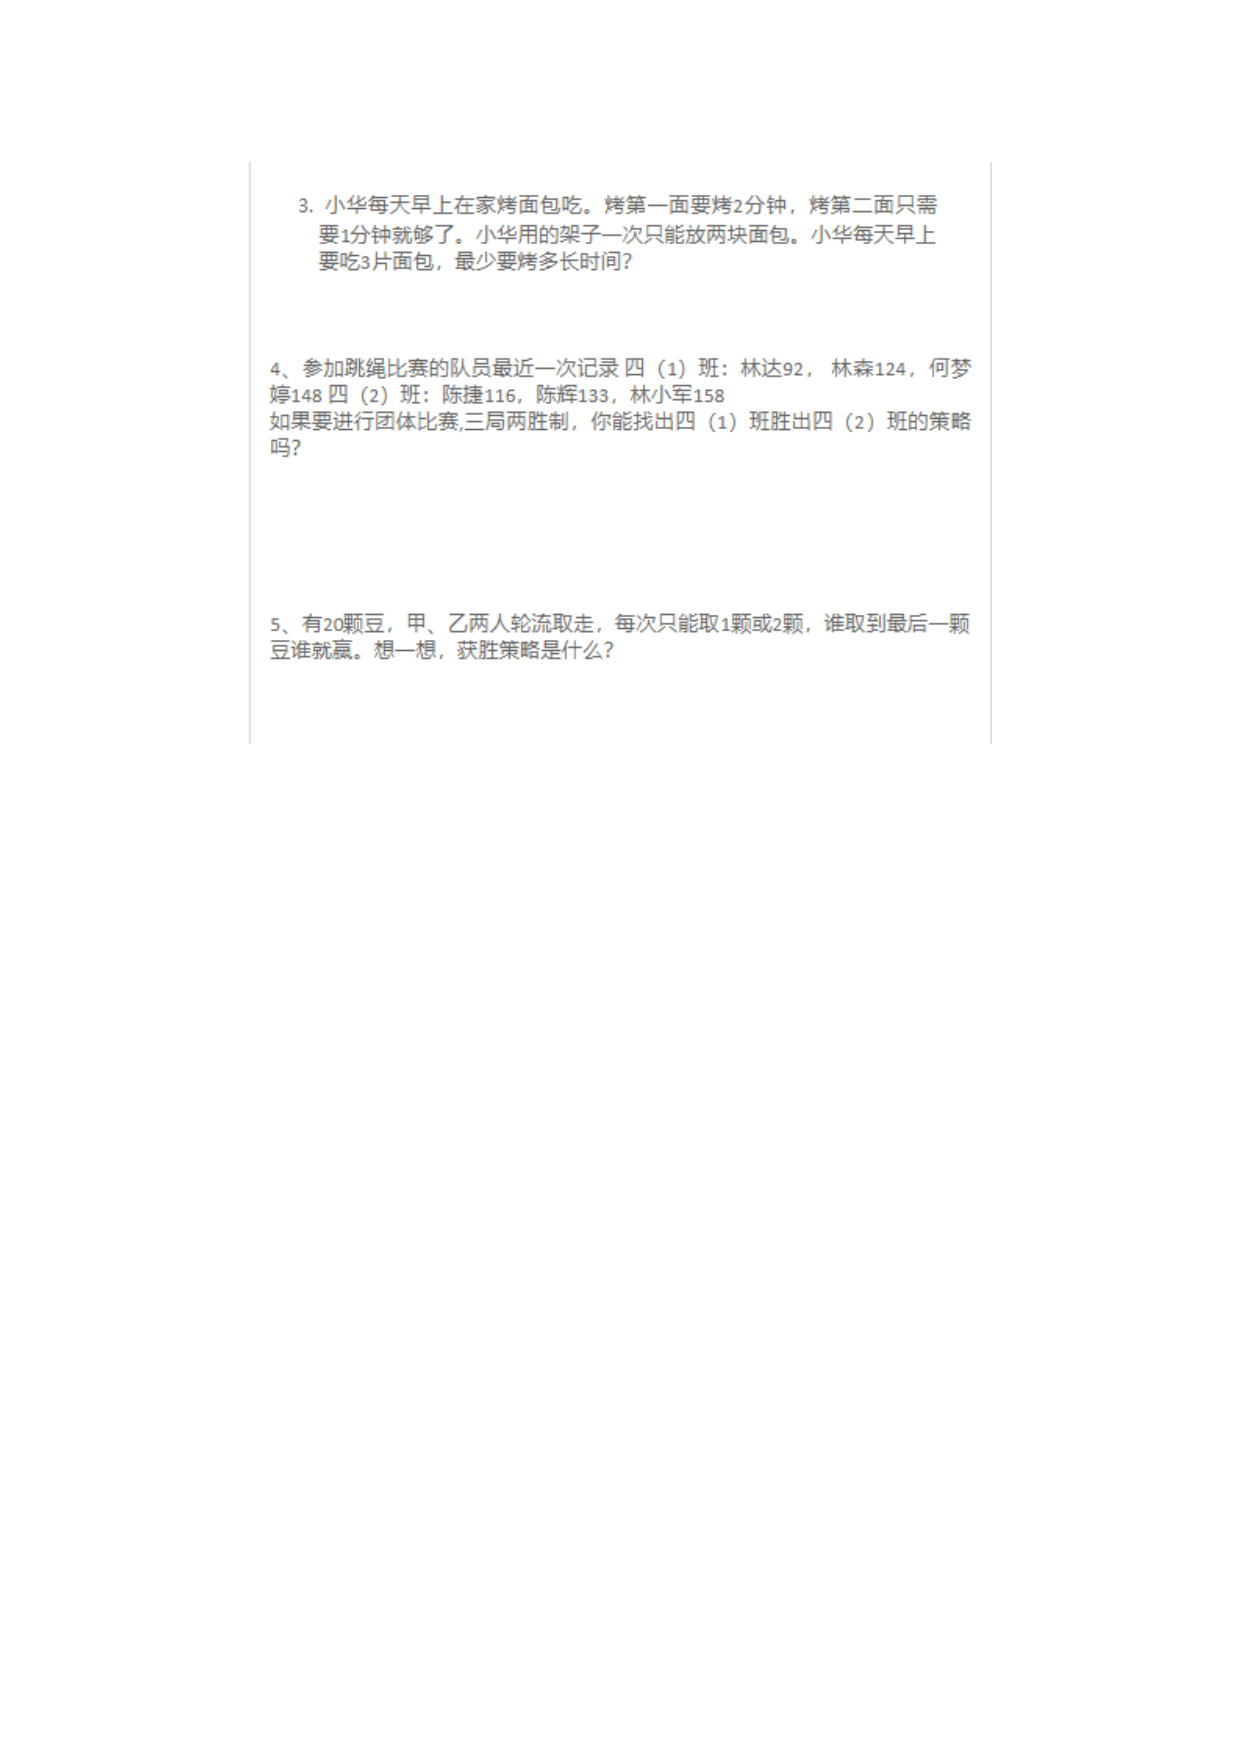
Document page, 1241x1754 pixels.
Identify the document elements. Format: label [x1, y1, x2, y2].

picture [248, 162, 992, 744]
